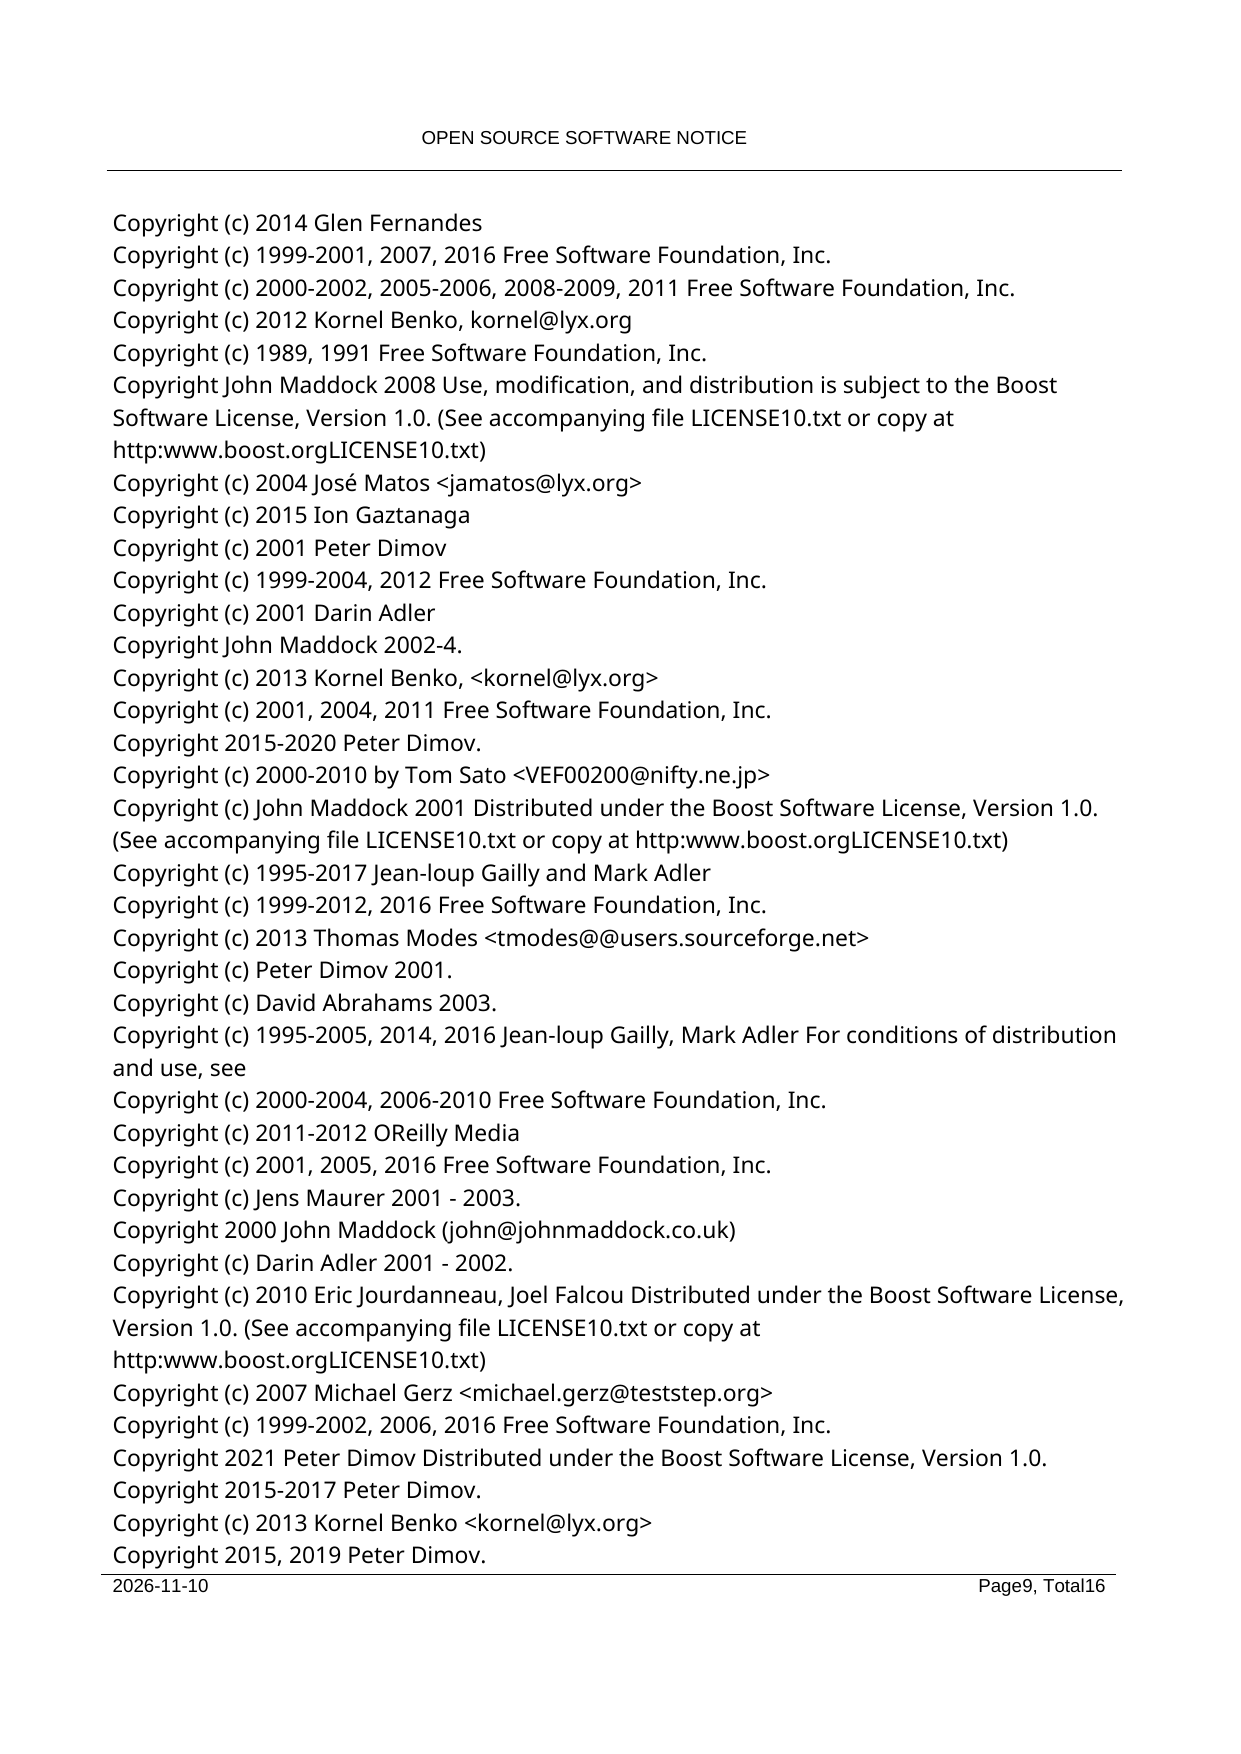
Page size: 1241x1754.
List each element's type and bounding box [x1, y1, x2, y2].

text [112, 206, 1128, 1571]
